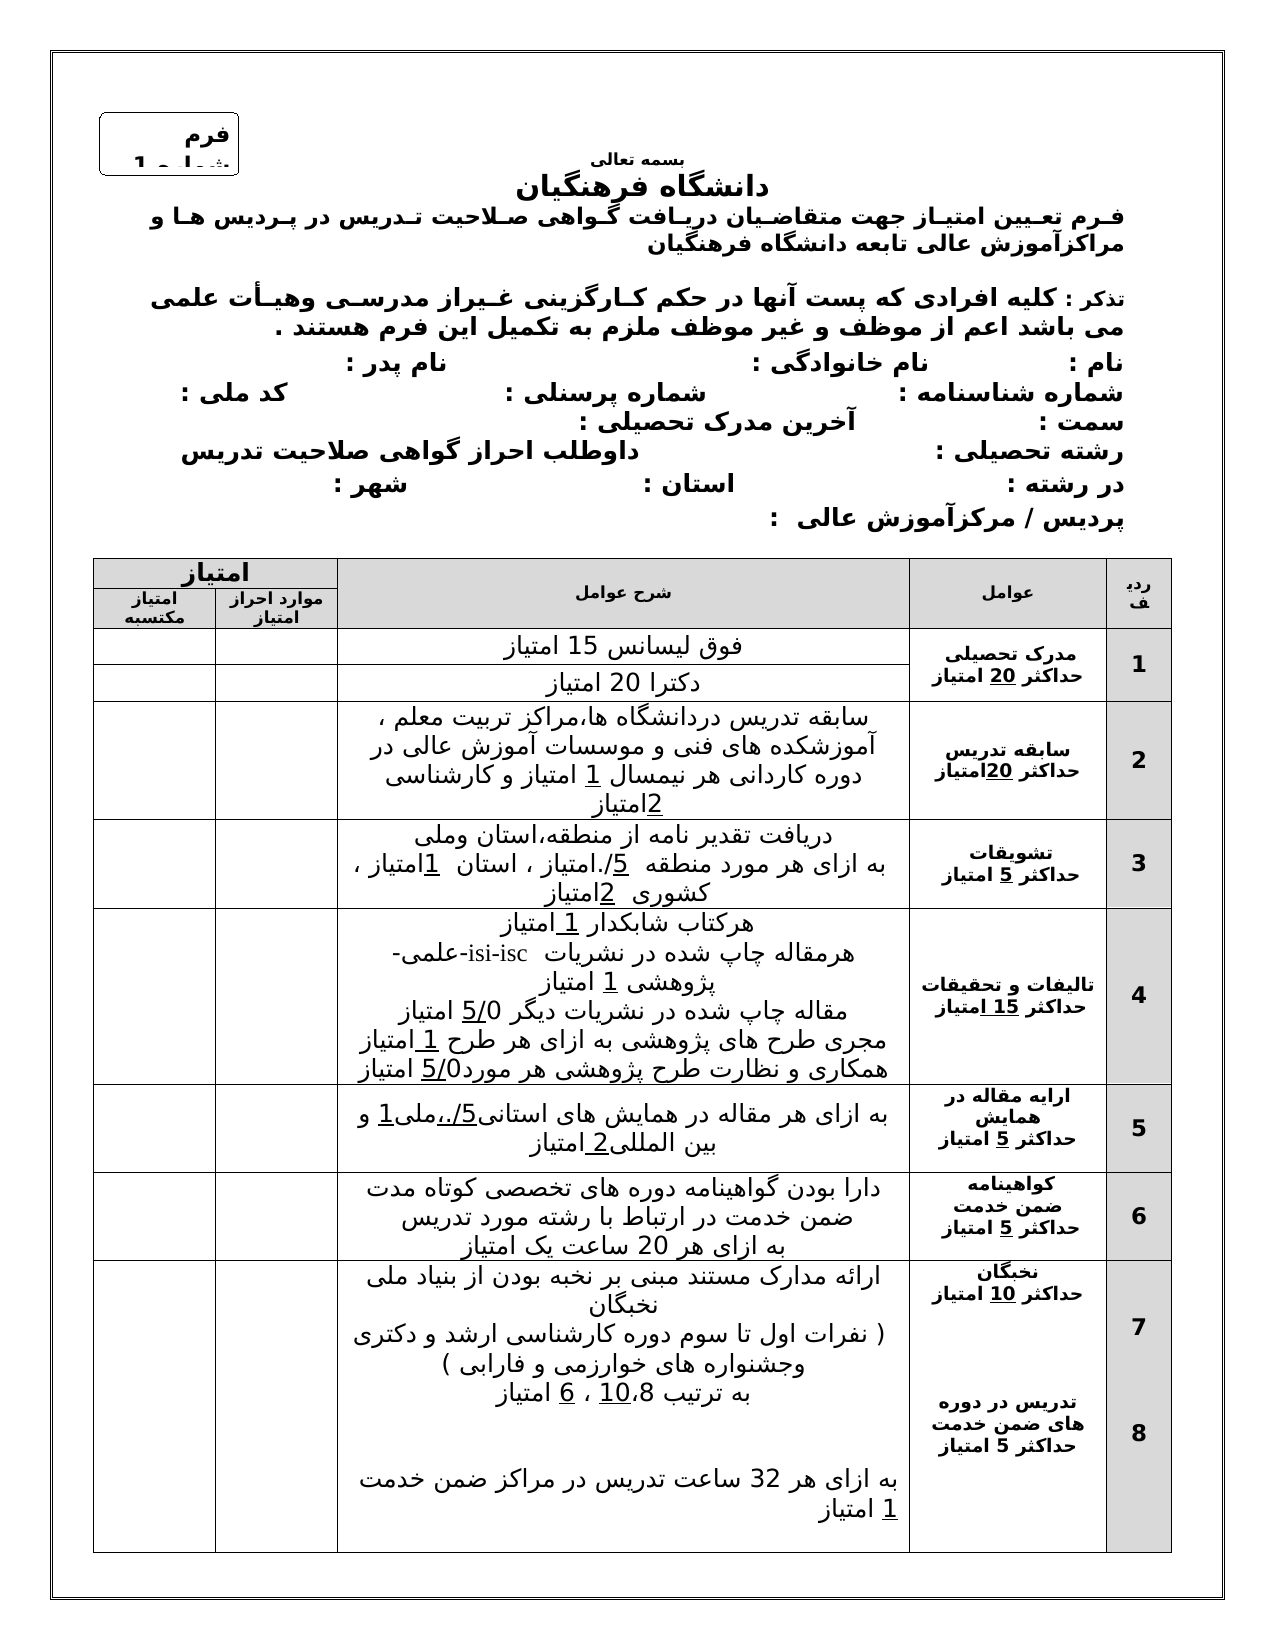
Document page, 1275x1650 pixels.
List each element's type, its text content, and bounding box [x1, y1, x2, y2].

table_cell سابقه تدریس دردانشگاه ها،مراکز تربیت معلم ، آموزشکده های فنی و موسسات آموزش عالی در دوره کاردانی هر نیمسال 1 امتیاز و کارشناسی 2امتیاز [338, 702, 909, 819]
table_cell هرکتاب شابکدار 1 امتیاز هرمقاله چاپ شده در نشریات isi-isc-علمی-پژوهشی 1 امتیاز مقاله چاپ شده در نشریات دیگر 5/0 امتیاز مجری طرح های پژوهشی به ازای هر طرح 1 امتیاز همکاری و نظارت طرح پژوهشی هر مورد5/0 امتیاز [338, 909, 909, 1083]
table_header شرح عوامل [338, 559, 909, 628]
table_cell 6 [1107, 1173, 1171, 1260]
table_cell [216, 629, 337, 663]
table_cell فوق لیسانس 15 امتیاز [338, 629, 909, 663]
table_cell تالیفات و تحقیقات حداکثر 15 امتیاز [910, 909, 1106, 1083]
table_cell [216, 1085, 337, 1172]
text فرم تعیین امتیاز جهت متقاضیان دریافت گواهی صلاحیت تدریس در پردیس ها و مراکزآموزش عالی تابعه دانشگاه فرهنگیان [150, 203, 1125, 257]
table_cell [94, 1173, 215, 1260]
table_cell امتیاز مکتسبه [94, 589, 215, 628]
table_cell [94, 665, 215, 701]
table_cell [338, 1261, 909, 1552]
table_cell کواهینامه ضمن خدمت حداکثر 5 امتیاز [910, 1173, 1106, 1260]
table_cell مدرک تحصیلی حداکثر 20 امتیاز [910, 629, 1106, 701]
table_cell [216, 1261, 337, 1552]
text دانشگاه فرهنگیان [150, 169, 1125, 203]
table_cell دریافت تقدیر نامه از منطقه،استان وملی به ازای هر مورد منطقه 5/.امتیاز ، استان 1امتیاز ، کشوری 2امتیاز [338, 820, 909, 907]
table_cell [216, 909, 337, 1083]
table_cell [216, 665, 337, 701]
table_cell [216, 1173, 337, 1260]
table_cell [216, 820, 337, 907]
table_cell 1 [1107, 629, 1171, 701]
table_cell 4 [1107, 909, 1171, 1083]
table_cell دکترا 20 امتیاز [338, 665, 909, 701]
text رشته تحصیلی : داوطلب احراز گواهی صلاحیت تدریس در رشته : استان : شهر : پردیس / مرکزآموزش عالی : [150, 436, 1125, 532]
table_cell [216, 702, 337, 819]
table_cell 5 [1107, 1085, 1171, 1172]
table_cell [94, 702, 215, 819]
text تذکر : کلیه افرادی که پست آنها در حکم کارگزینی غیراز مدرسی وهیأت علمی می باشد اعم از موظف و غیر موظف ملزم به تکمیل این فرم هستند . [150, 283, 1125, 341]
table_header امتیاز [94, 559, 337, 588]
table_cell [910, 1261, 1106, 1552]
table_cell دارا بودن گواهینامه دوره های تخصصی کوتاه مدت ضمن خدمت در ارتباط با رشته مورد تدریس به ازای هر 20 ساعت یک امتیاز [338, 1173, 909, 1260]
table_cell 3 [1107, 820, 1171, 907]
text نام : نام خانوادگی : نام پدر : شماره شناسنامه : شماره پرسنلی : کد ملی : سمت : آخرین مدرک تحصیلی : [150, 349, 1125, 436]
table_cell 2 [1107, 702, 1171, 819]
table_cell [94, 1085, 215, 1172]
table_cell موارد احراز امتیاز [216, 589, 337, 628]
table_cell [94, 820, 215, 907]
table_cell تشویقات حداکثر 5 امتیاز [910, 820, 1106, 907]
table_cell سابقه تدریس حداکثر 20امتیاز [910, 702, 1106, 819]
table_cell [94, 909, 215, 1083]
text بسمه تعالی [239, 150, 1125, 169]
table_cell [94, 1261, 215, 1552]
table_cell 7 8 [1107, 1261, 1171, 1552]
table_header عوامل [910, 559, 1106, 628]
table_cell به ازای هر مقاله در همایش های استانی5/.،ملی1 و بین المللی2 امتیاز [338, 1085, 909, 1172]
table_header ردیف [1107, 559, 1171, 628]
table_cell [94, 629, 215, 663]
table_cell ارایه مقاله در همایش حداکثر 5 امتیاز [910, 1085, 1106, 1172]
